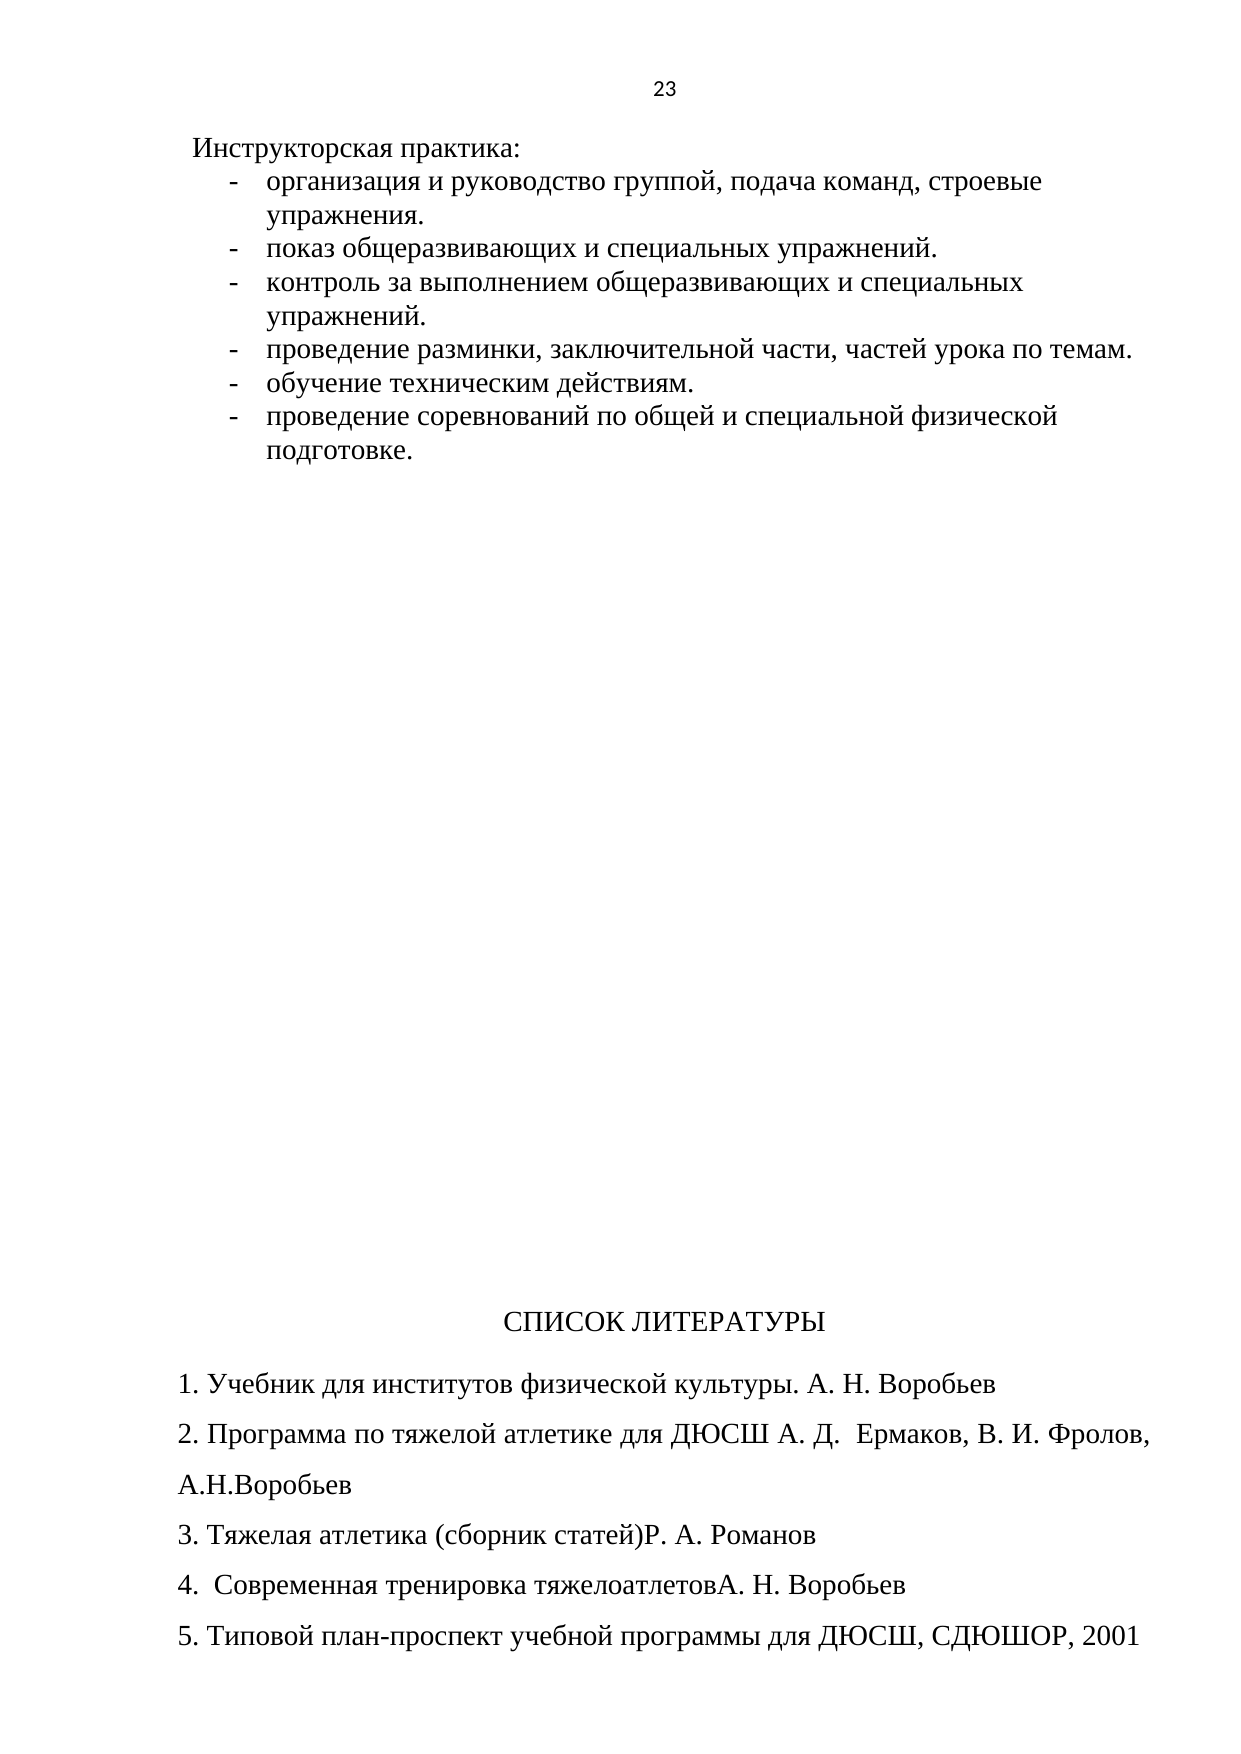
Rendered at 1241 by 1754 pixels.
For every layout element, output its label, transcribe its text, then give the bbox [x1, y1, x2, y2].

text СПИСОК ЛИТЕРАТУРЫ [177, 1304, 1152, 1337]
text 2. Программа по тяжелой атлетике для ДЮСШ А. Д. Ермаков, В. И. Фролов, А.Н.Воробьев [177, 1416, 1152, 1500]
text 4. Современная тренировка тяжелоатлетовА. Н. Воробьев [177, 1567, 1152, 1601]
text Инструкторская практика: [177, 130, 1152, 163]
list проведение разминки, заключительной части, частей урока по темам. [229, 331, 1152, 365]
text 3. Тяжелая атлетика (сборник статей)Р. А. Романов [177, 1517, 1152, 1551]
text 5. Типовой план-проспект учебной программы для ДЮСШ, СДЮШОР, 2001 [177, 1618, 1152, 1651]
text 1. Учебник для институтов физической культуры. А. Н. Воробьев [177, 1366, 1152, 1400]
list организация и руководство группой, подача команд, строевые упражнения. [229, 163, 1152, 231]
list контроль за выполнением общеразвивающих и специальных упражнений. [229, 264, 1152, 331]
list обучение техническим действиям. [229, 365, 1152, 398]
list проведение соревнований по общей и специальной физической подготовке. [229, 398, 1152, 465]
list показ общеразвивающих и специальных упражнений. [229, 231, 1152, 264]
